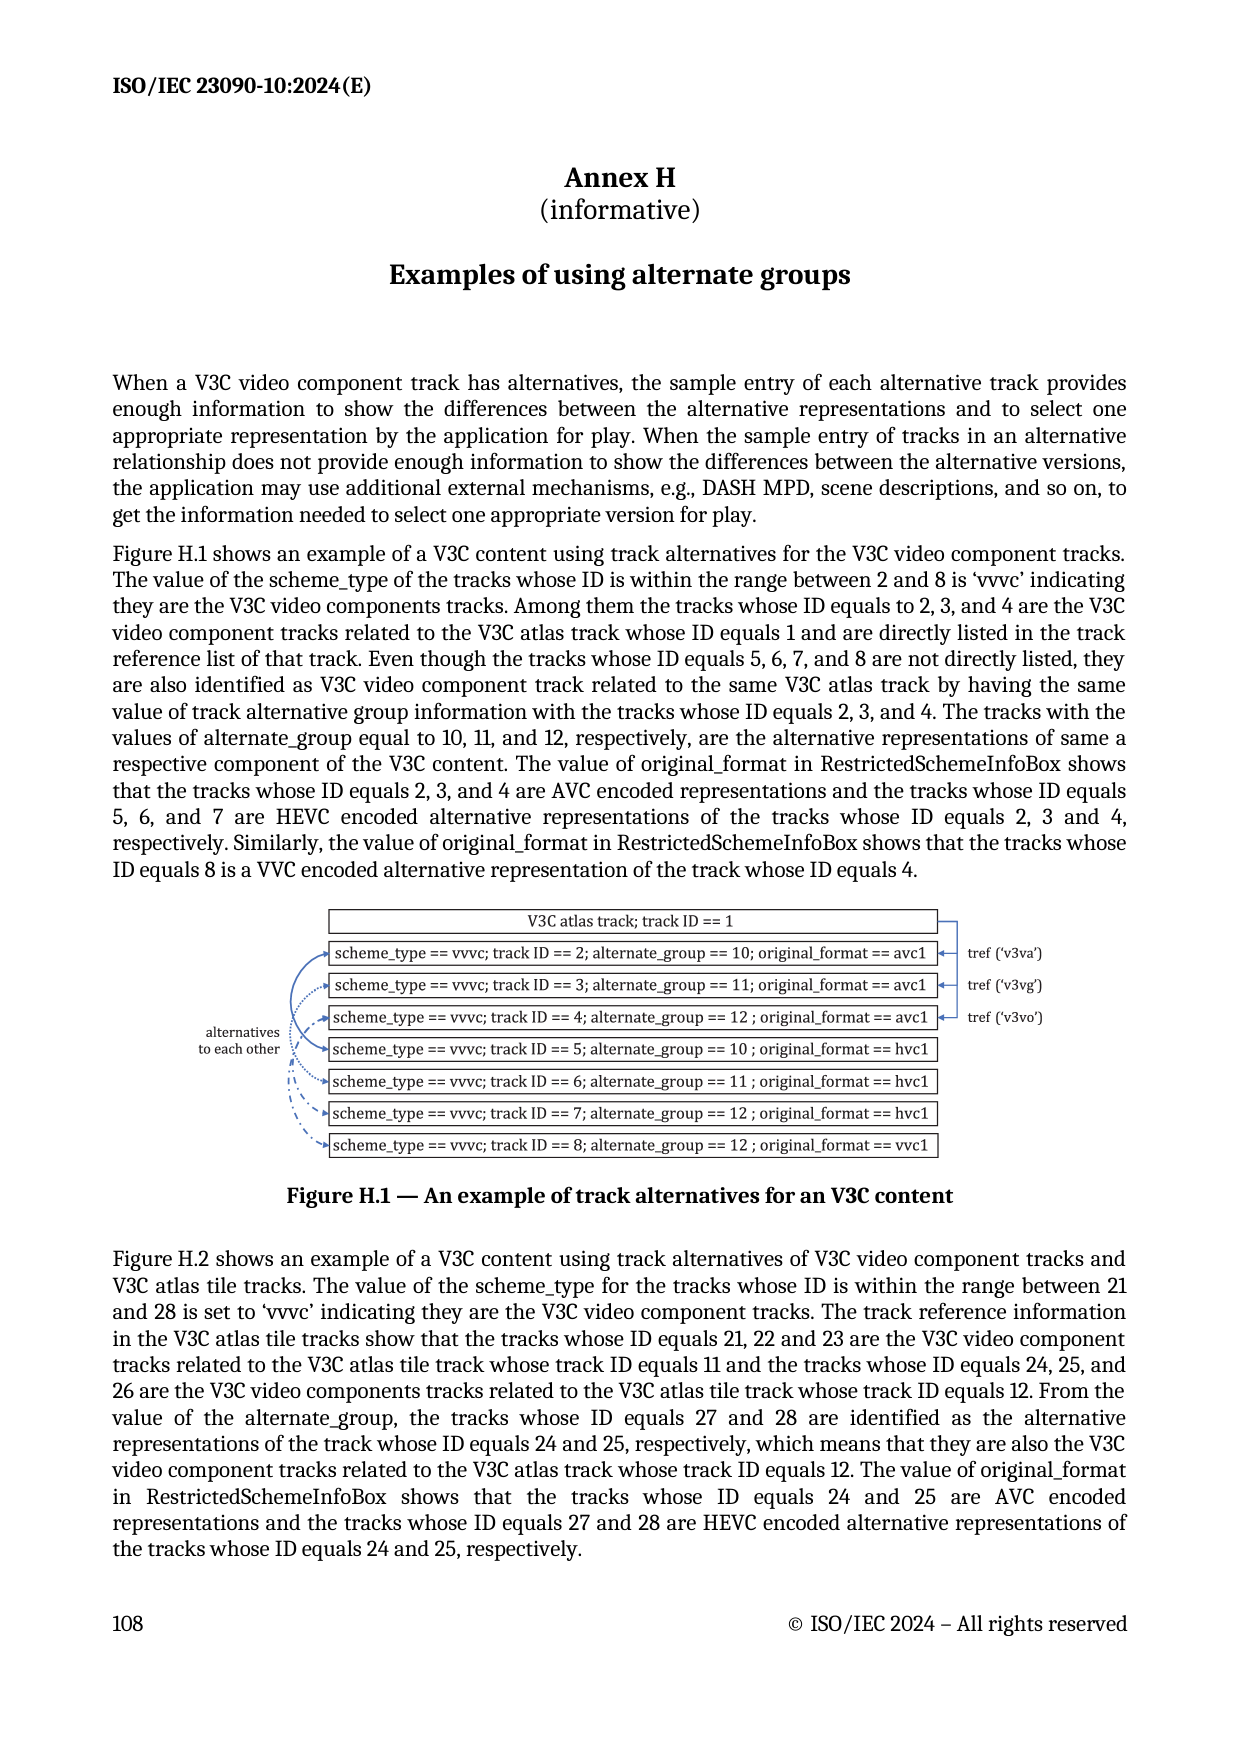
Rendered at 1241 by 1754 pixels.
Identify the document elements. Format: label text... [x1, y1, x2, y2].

text (informative) Examples of using alternate groups [112, 161, 1128, 291]
text Figure H.1 shows an example of a V3C content using track alternatives for the V3C video component tracks. The value of the scheme_type of the tracks whose ID is within the range between 2 and 8 is ‘vvvc’ indicating they are the V3C video components tracks. Among them the tracks whose ID equals to 2, 3, and 4 are the V3C video component tracks related to the V3C atlas track whose ID equals 1 and are directly listed in the track reference list of that track. Even though the tracks whose ID equals 5, 6, 7, and 8 are not directly listed, they are also identified as V3C video component track related to the same V3C atlas track by having the same value of track alternative group information with the tracks whose ID equals 2, 3, and 4. The tracks with the values of alternate_group equal to 10, 11, and 12, respectively, are the alternative representations of same a respective component of the V3C content. The value of original_format in RestrictedSchemeInfoBox shows that the tracks whose ID equals 2, 3, and 4 are AVC encoded representations and the tracks whose ID equals 5, 6, and 7 are HEVC encoded alternative representations of the tracks whose ID equals 2, 3 and 4, respectively. Similarly, the value of original_format in RestrictedSchemeInfoBox shows that the tracks whose ID equals 8 is a VVC encoded alternative representation of the track whose ID equals 4. [112, 540, 1128, 883]
text When a V3C video component track has alternatives, the sample entry of each alternative track provides enough information to show the differences between the alternative representations and to select one appropriate representation by the application for play. When the sample entry of tracks in an alternative relationship does not provide enough information to show the differences between the alternative versions, the application may use additional external mechanisms, e.g., DASH MPD, scene descriptions, and so on, to get the information needed to select one appropriate version for play. [112, 370, 1128, 528]
title Figure H.1 — An example of track alternatives for an V3C content [112, 1182, 1128, 1209]
picture [198, 907, 1042, 1158]
text Figure H.2 shows an example of a V3C content using track alternatives of V3C video component tracks and V3C atlas tile tracks. The value of the scheme_type for the tracks whose ID is within the range between 21 and 28 is set to ‘vvvc’ indicating they are the V3C video component tracks. The track reference information in the V3C atlas tile tracks show that the tracks whose ID equals 21, 22 and 23 are the V3C video component tracks related to the V3C atlas tile track whose track ID equals 11 and the tracks whose ID equals 24, 25, and 26 are the V3C video components tracks related to the V3C atlas tile track whose track ID equals 12. From the value of the alternate_group, the tracks whose ID equals 27 and 28 are identified as the alternative representations of the track whose ID equals 24 and 25, respectively, which means that they are also the V3C video component tracks related to the V3C atlas track whose track ID equals 12. The value of original_format in RestrictedSchemeInfoBox shows that the tracks whose ID equals 24 and 25 are AVC encoded representations and the tracks whose ID equals 27 and 28 are HEVC encoded alternative representations of the tracks whose ID equals 24 and 25, respectively. [112, 1246, 1128, 1562]
